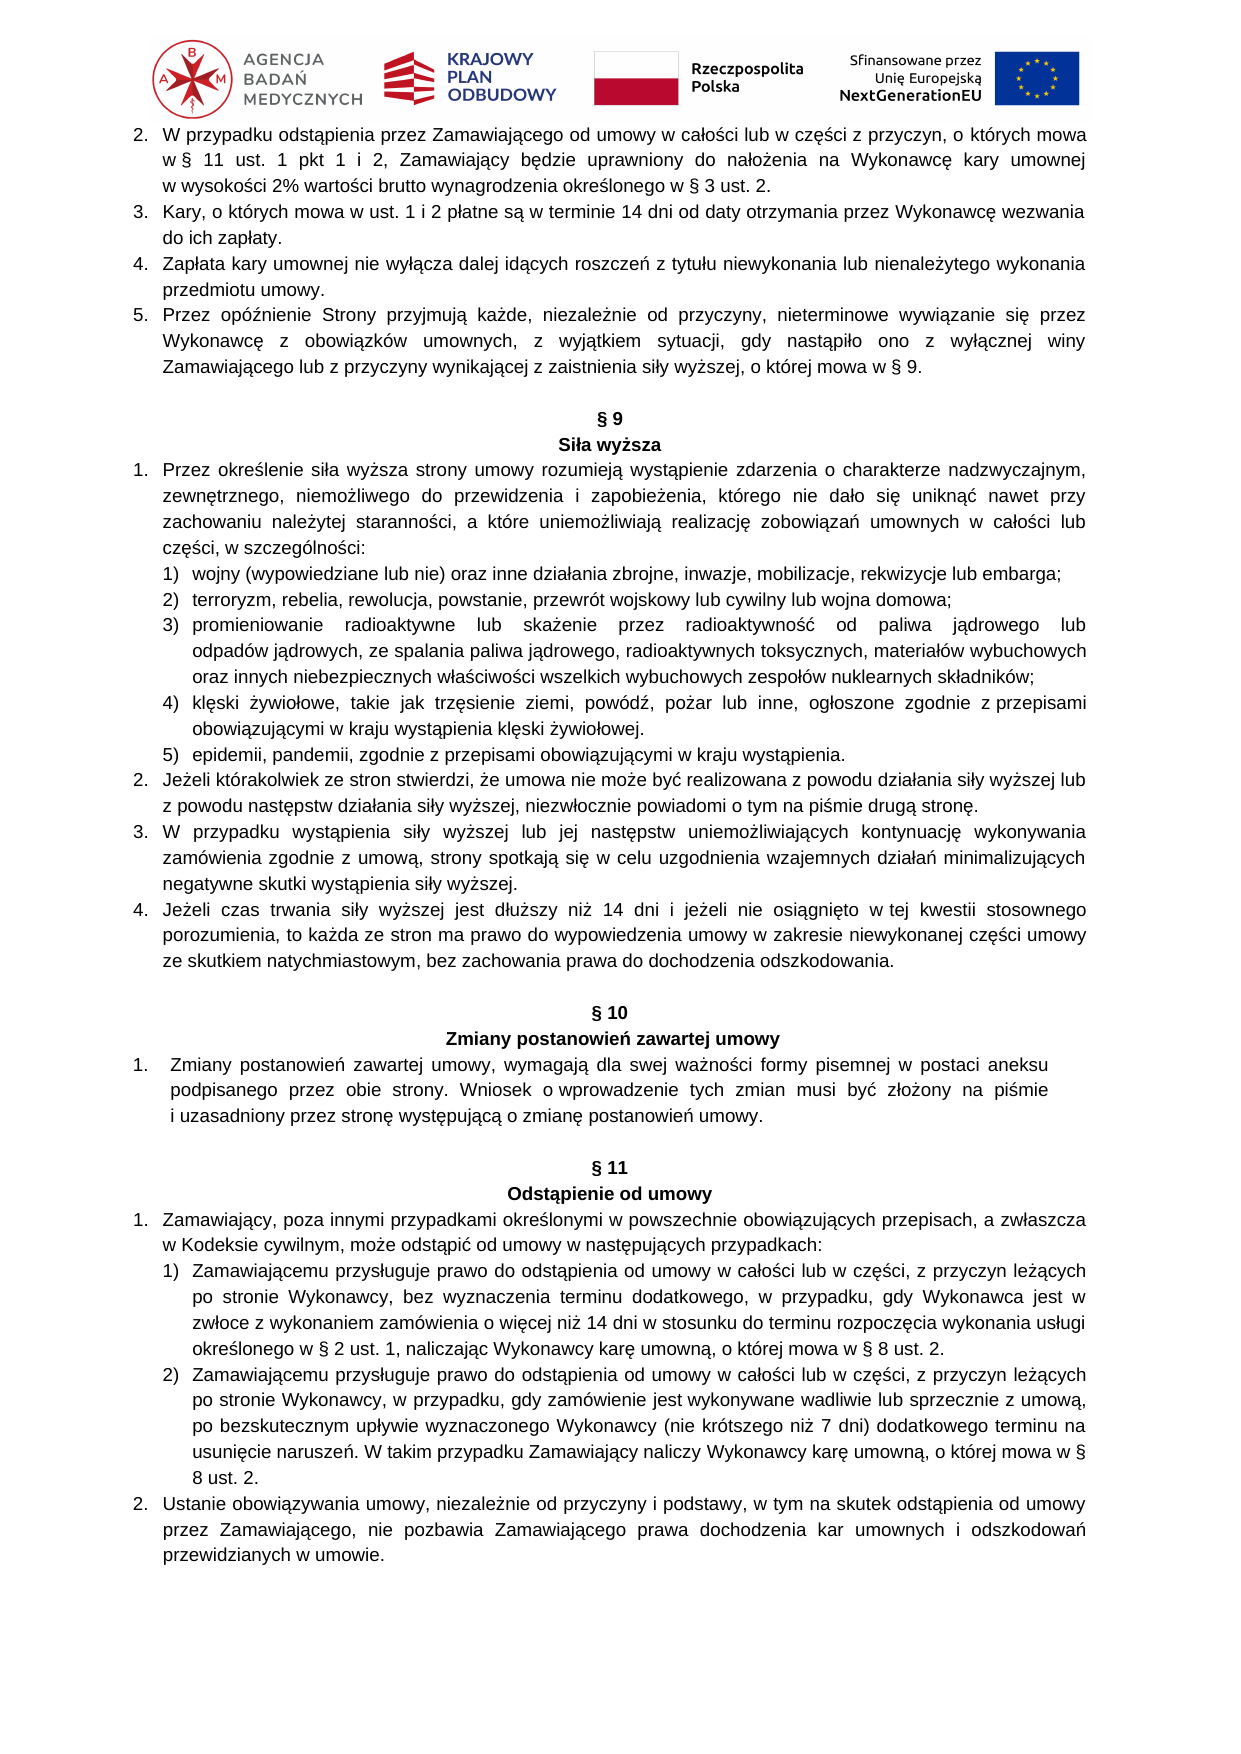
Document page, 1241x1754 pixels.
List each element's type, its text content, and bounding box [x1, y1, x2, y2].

list Jeżeli czas trwania siły wyższej jest dłuższy niż 14 dni i jeżeli nie osiągnięto w tej kwestii stosownego porozumienia, to każda ze stron ma prawo do wypowiedzenia umowy w zakresie niewykonanej części umowy ze skutkiem natychmiastowym, bez zachowania prawa do dochodzenia odszkodowania. [133, 898, 1087, 972]
list Zamawiającemu przysługuje prawo do odstąpienia od umowy w całości lub w części, z przyczyn leżących po stronie Wykonawcy, w przypadku, gdy zamówienie jest wykonywane wadliwie lub sprzecznie z umową, po bezskutecznym upływie wyznaczonego Wykonawcy (nie krótszego niż 7 dni) dodatkowego terminu na usunięcie naruszeń. W takim przypadku Zamawiający naliczy Wykonawcy karę umowną, o której mowa w § 8 ust. 2. [162, 1363, 1087, 1488]
list Przez opóźnienie Strony przyjmują każde, niezależnie od przyczyny, nieterminowe wywiązanie się przez Wykonawcę z obowiązków umownych, z wyjątkiem sytuacji, gdy nastąpiło ono z wyłącznej winy Zamawiającego lub z przyczyny wynikającej z zaistnienia siły wyższej, o której mowa w § 9. [133, 304, 1087, 377]
list Jeżeli którakolwiek ze stron stwierdzi, że umowa nie może być realizowana z powodu działania siły wyższej lub z powodu następstw działania siły wyższej, niezwłocznie powiadomi o tym na piśmie drugą stronę. [133, 769, 1087, 817]
list wojny (wypowiedziane lub nie) oraz inne działania zbrojne, inwazje, mobilizacje, rekwizycje lub embarga; [162, 563, 1087, 584]
list § 11 [133, 1157, 1087, 1178]
list terroryzm, rebelia, rewolucja, powstanie, przewrót wojskowy lub cywilny lub wojna domowa; [162, 588, 1087, 610]
text § 10 [133, 1002, 1087, 1023]
text Siła wyższa [133, 433, 1087, 455]
text § 9 [133, 408, 1087, 429]
list epidemii, pandemii, zgodnie z przepisami obowiązującymi w kraju wystąpienia. [162, 743, 1087, 765]
list Przez określenie siła wyższa strony umowy rozumieją wystąpienie zdarzenia o charakterze nadzwyczajnym, zewnętrznego, niemożliwego do przewidzenia i zapobieżenia, którego nie dało się uniknąć nawet przy zachowaniu należytej staranności, a które uniemożliwiają realizację zobowiązań umownych w całości lub części, w szczególności: [133, 459, 1087, 558]
list W przypadku wystąpienia siły wyższej lub jej następstw uniemożliwiających kontynuację wykonywania zamówienia zgodnie z umową, strony spotkają się w celu uzgodnienia wzajemnych działań minimalizujących negatywne skutki wystąpienia siły wyższej. [133, 821, 1087, 894]
list Kary, o których mowa w ust. 1 i 2 płatne są w terminie 14 dni od daty otrzymania przez Wykonawcę wezwania do ich zapłaty. [133, 201, 1087, 248]
list Zamawiającemu przysługuje prawo do odstąpienia od umowy w całości lub w części, z przyczyn leżących po stronie Wykonawcy, bez wyznaczenia terminu dodatkowego, w przypadku, gdy Wykonawca jest w zwłoce z wykonaniem zamówienia o więcej niż 14 dni w stosunku do terminu rozpoczęcia wykonania usługi określonego w § 2 ust. 1, naliczając Wykonawcy karę umowną, o której mowa w § 8 ust. 2. [162, 1260, 1087, 1359]
picture [147, 35, 1093, 124]
list klęski żywiołowe, takie jak trzęsienie ziemi, powódź, pożar lub inne, ogłoszone zgodnie z przepisami obowiązującymi w kraju wystąpienia klęski żywiołowej. [162, 692, 1087, 739]
list Zamawiający, poza innymi przypadkami określonymi w powszechnie obowiązujących przepisach, a zwłaszcza w Kodeksie cywilnym, może odstąpić od umowy w następujących przypadkach: [133, 1208, 1087, 1256]
list Odstąpienie od umowy [133, 1183, 1087, 1204]
list Zmiany postanowień zawartej umowy, wymagają dla swej ważności formy pisemnej w postaci aneksu podpisanego przez obie strony. Wniosek o wprowadzenie tych zmian musi być złożony na piśmie i uzasadniony przez stronę występującą o zmianę postanowień umowy. [133, 1053, 1049, 1127]
list W przypadku odstąpienia przez Zamawiającego od umowy w całości lub w części z przyczyn, o których mowa w § 11 ust. 1 pkt 1 i 2, Zamawiający będzie uprawniony do nałożenia na Wykonawcę kary umownej w wysokości 2% wartości brutto wynagrodzenia określonego w § 3 ust. 2. [133, 123, 1087, 197]
list promieniowanie radioaktywne lub skażenie przez radioaktywność od paliwa jądrowego lub odpadów jądrowych, ze spalania paliwa jądrowego, radioaktywnych toksycznych, materiałów wybuchowych oraz innych niebezpiecznych właściwości wszelkich wybuchowych zespołów nuklearnych składników; [162, 614, 1087, 687]
text Zmiany postanowień zawartej umowy [148, 1028, 1078, 1049]
list Zapłata kary umownej nie wyłącza dalej idących roszczeń z tytułu niewykonania lub nienależytego wykonania przedmiotu umowy. [133, 253, 1087, 300]
list Ustanie obowiązywania umowy, niezależnie od przyczyny i podstawy, w tym na skutek odstąpienia od umowy przez Zamawiającego, nie pozbawia Zamawiającego prawa dochodzenia kar umownych i odszkodowań przewidzianych w umowie. [133, 1493, 1086, 1566]
